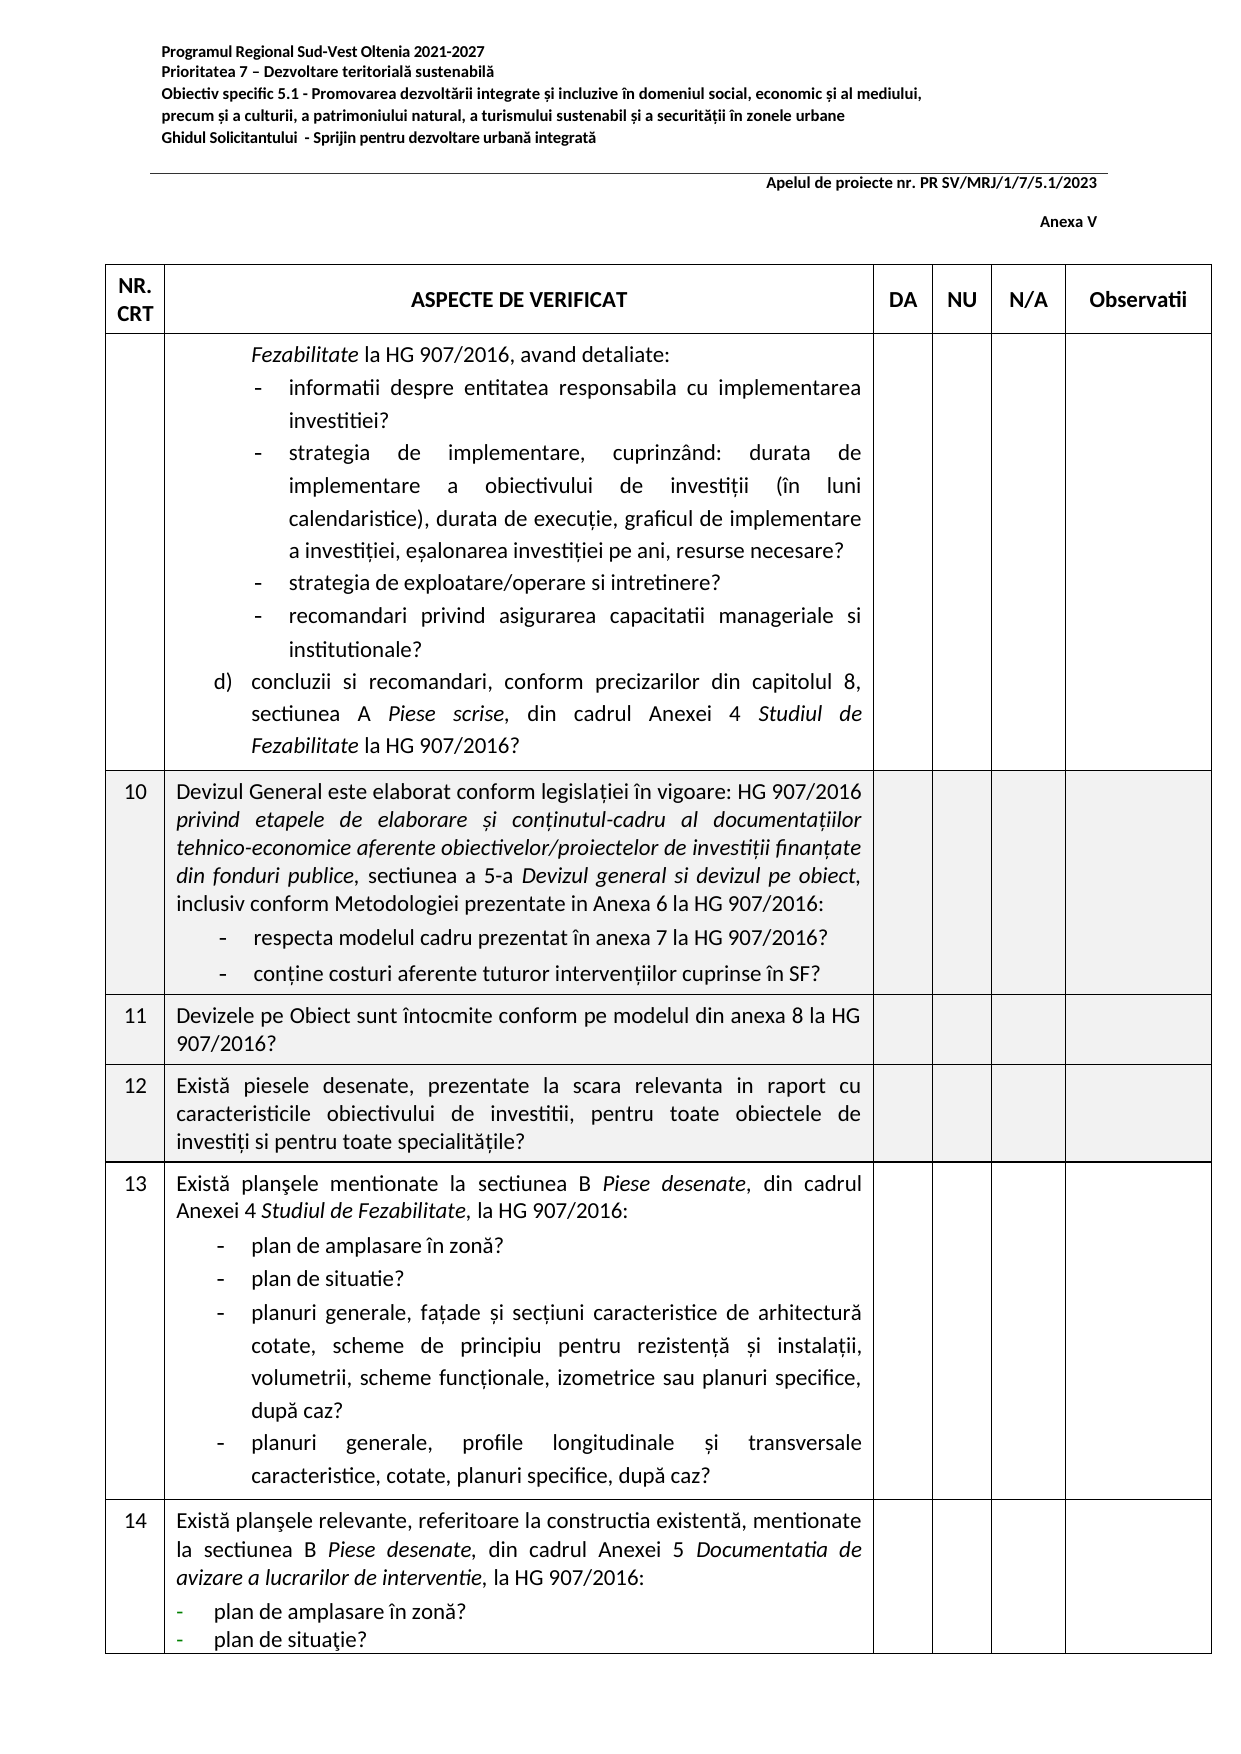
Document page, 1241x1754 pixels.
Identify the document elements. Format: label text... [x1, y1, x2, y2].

table_header ASPECTE DE VERIFICAT [165, 265, 873, 333]
table_cell [933, 995, 991, 1064]
table_header N/A [992, 265, 1065, 333]
table_cell [992, 995, 1065, 1064]
table_cell [874, 1500, 932, 1653]
table_cell [1066, 771, 1211, 994]
table_cell [992, 334, 1065, 770]
table_cell 12 [106, 1065, 164, 1161]
table_cell Devizele pe Obiect sunt întocmite conform pe modelul din anexa 8 la HG 907/2016? [165, 995, 873, 1064]
table_cell [1066, 334, 1211, 770]
table_cell [933, 771, 991, 994]
table_cell Devizul General este elaborat conform legislației în vigoare: HG 907/2016 privind etapele de elaborare şi conţinutul-cadru al documentaţiilor tehnico-economice aferente obiectivelor/proiectelor de investiţii finanţate din fonduri publice, sectiunea a 5-a Devizul general si devizul pe obiect, inclusiv conform Metodologiei prezentate in Anexa 6 la HG 907/2016: respecta modelul cadru prezentat în anexa 7 la HG 907/2016? conține costuri aferente tuturor intervențiilor cuprinse în SF? [165, 771, 873, 994]
table_cell 10 [106, 771, 164, 994]
table_cell [992, 1163, 1065, 1499]
table_cell [1066, 1163, 1211, 1499]
table_cell [1066, 995, 1211, 1064]
table_cell Există piesele desenate, prezentate la scara relevanta in raport cu caracteristicile obiectivului de investitii, pentru toate obiectele de investiți si pentru toate specialitățile? [165, 1065, 873, 1161]
table_cell [874, 1065, 932, 1161]
table_header Observatii [1066, 265, 1211, 333]
table_cell 9 [106, 334, 164, 770]
table_cell [992, 1500, 1065, 1653]
table_cell [933, 1163, 991, 1499]
table_cell [874, 334, 932, 770]
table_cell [165, 334, 873, 770]
table_cell [933, 1065, 991, 1161]
table_cell [992, 1065, 1065, 1161]
table_cell 11 [106, 995, 164, 1064]
table_cell 14 [106, 1500, 164, 1653]
table_header NR. CRT [106, 265, 164, 333]
table_cell [933, 334, 991, 770]
table_cell [1066, 1065, 1211, 1161]
table_header NU [933, 265, 991, 333]
table_cell [874, 1163, 932, 1499]
table_cell [933, 1500, 991, 1653]
table_cell [874, 771, 932, 994]
table_cell 13 [106, 1163, 164, 1499]
table_cell [874, 995, 932, 1064]
table_cell [1066, 1500, 1211, 1653]
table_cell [165, 1500, 873, 1653]
table_cell Există planşele mentionate la sectiunea B Piese desenate, din cadrul Anexei 4 Studiul de Fezabilitate, la HG 907/2016: plan de amplasare în zonă? plan de situatie? planuri generale, faţade şi secţiuni caracteristice de arhitectură cotate, scheme de principiu pentru rezistenţă şi instalaţii, volumetrii, scheme funcţionale, izometrice sau planuri specifice, după caz? planuri generale, profile longitudinale şi transversale caracteristice, cotate, planuri specifice, după caz? [165, 1163, 873, 1499]
table_cell [992, 771, 1065, 994]
table_header DA [874, 265, 932, 333]
